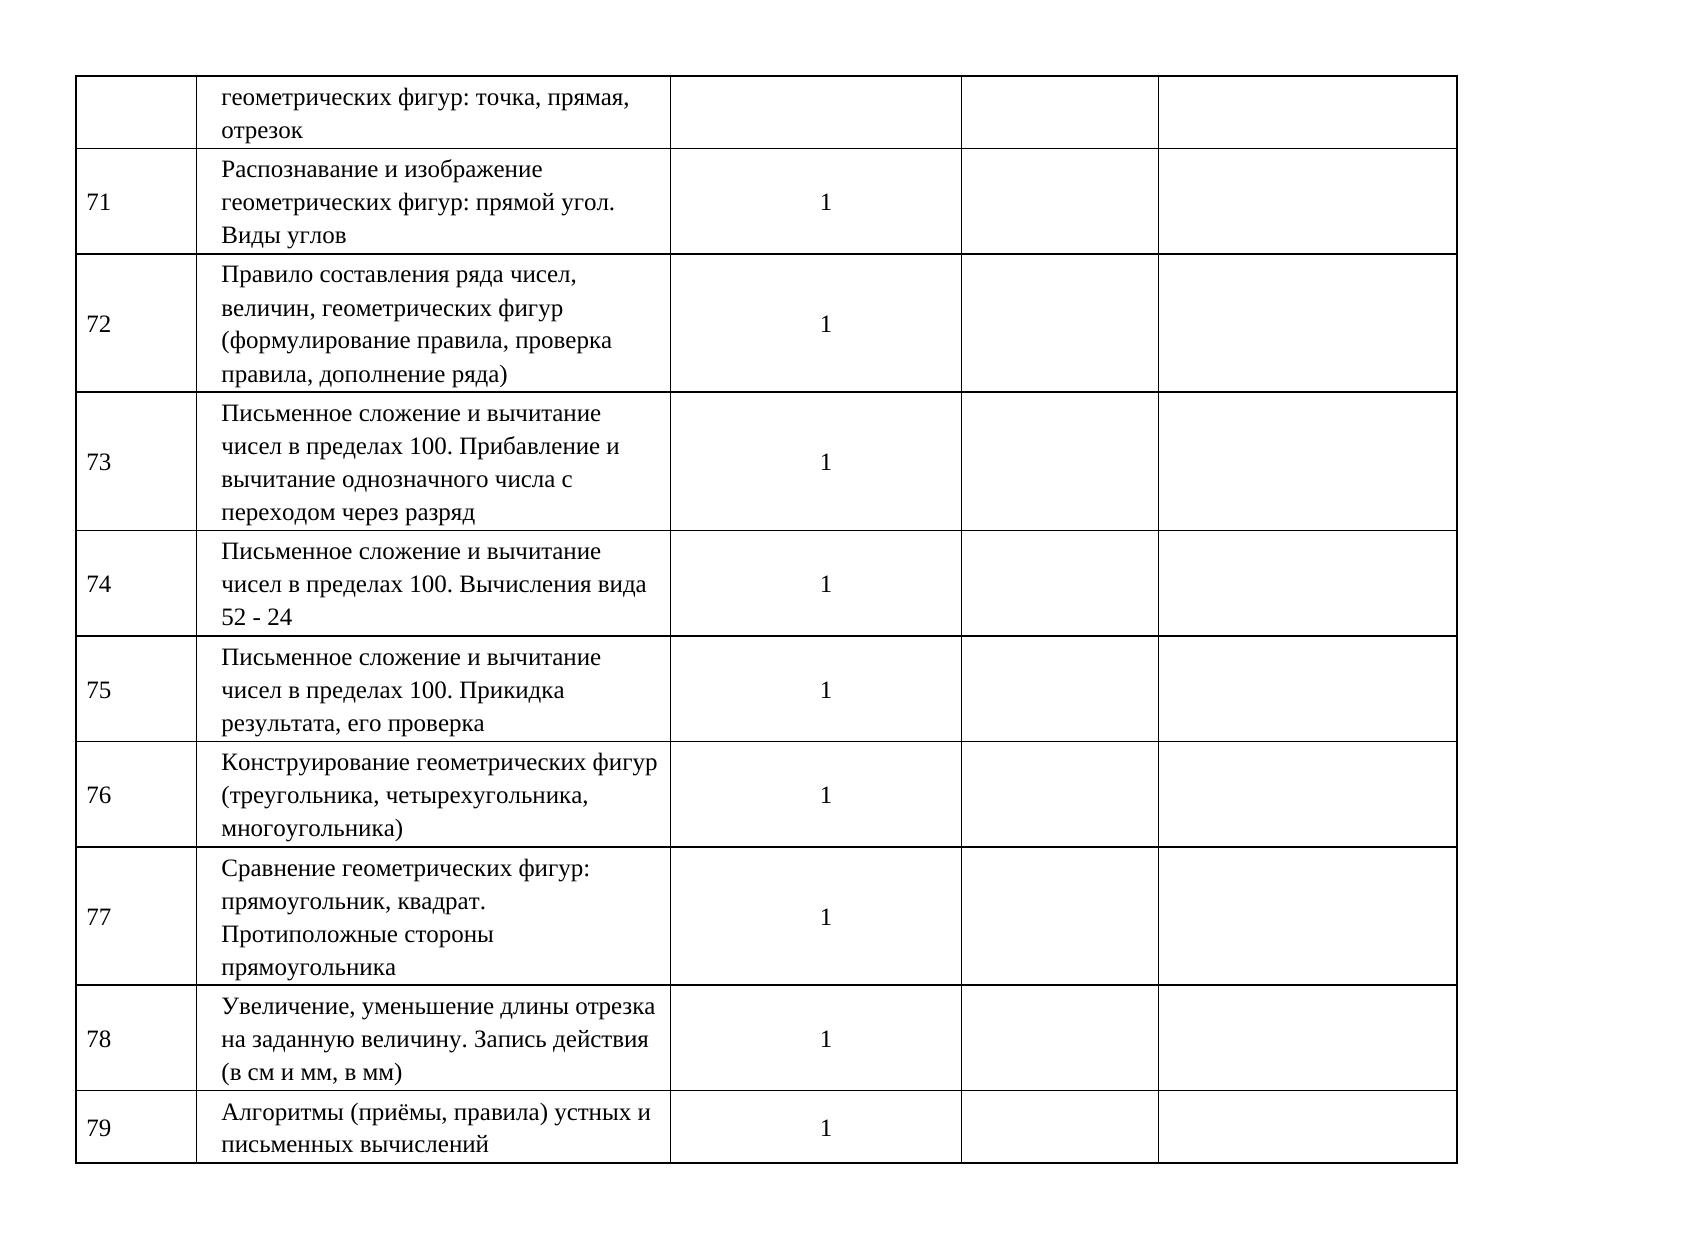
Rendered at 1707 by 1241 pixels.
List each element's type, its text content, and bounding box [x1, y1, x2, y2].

table_cell [962, 848, 1158, 984]
table_cell [1159, 393, 1456, 530]
table_cell Алгоритмы (приёмы, правила) устных и письменных вычислений [197, 1091, 670, 1162]
table_cell 72 [77, 255, 196, 391]
table_cell [1159, 77, 1456, 147]
table_cell 75 [77, 637, 196, 741]
table_cell [962, 149, 1158, 253]
table_cell 1 [671, 255, 961, 391]
table_cell [1159, 531, 1456, 635]
table_cell 1 [671, 986, 961, 1090]
table_cell [962, 986, 1158, 1090]
table_cell 1 [671, 531, 961, 635]
table_cell 77 [77, 848, 196, 984]
table_cell 1 [671, 393, 961, 530]
table_cell 1 [671, 1091, 961, 1162]
table_cell 76 [77, 742, 196, 846]
table_cell [1159, 742, 1456, 846]
table_cell [962, 742, 1158, 846]
table_cell Увеличение, уменьшение длины отрезка на заданную величину. Запись действия (в см и мм, в мм) [197, 986, 670, 1090]
table_cell 1 [671, 149, 961, 253]
table_cell Письменное сложение и вычитание чисел в пределах 100. Вычисления вида 52 - 24 [197, 531, 670, 635]
table_cell 73 [77, 393, 196, 530]
table_cell [1159, 255, 1456, 391]
table_cell 78 [77, 986, 196, 1090]
table_cell [962, 637, 1158, 741]
table_cell Письменное сложение и вычитание чисел в пределах 100. Прибавление и вычитание однозначного числа с переходом через разряд [197, 393, 670, 530]
table_cell 70 [77, 77, 196, 147]
table_cell 1 [671, 848, 961, 984]
table_cell Конструирование геометрических фигур (треугольника, четырехугольника, многоугольника) [197, 742, 670, 846]
table_cell [962, 531, 1158, 635]
table_cell [962, 77, 1158, 147]
table_cell 1 [671, 637, 961, 741]
table_cell [1159, 637, 1456, 741]
table_cell 1 [671, 742, 961, 846]
table_cell 79 [77, 1091, 196, 1162]
table_cell 1 [671, 77, 961, 147]
table_cell 74 [77, 531, 196, 635]
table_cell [197, 77, 670, 147]
table_cell Правило составления ряда чисел, величин, геометрических фигур (формулирование правила, проверка правила, дополнение ряда) [197, 255, 670, 391]
table_cell Сравнение геометрических фигур: прямоугольник, квадрат. Протиположные стороны прямоугольника [197, 848, 670, 984]
table_cell [1159, 986, 1456, 1090]
table_cell [962, 393, 1158, 530]
table_cell [1159, 848, 1456, 984]
table_cell [962, 1091, 1158, 1162]
table_cell Письменное сложение и вычитание чисел в пределах 100. Прикидка результата, его проверка [197, 637, 670, 741]
table_cell [962, 255, 1158, 391]
table_cell Распознавание и изображение геометрических фигур: прямой угол. Виды углов [197, 149, 670, 253]
table_cell [1159, 149, 1456, 253]
table_cell [1159, 1091, 1456, 1162]
table_cell 71 [77, 149, 196, 253]
